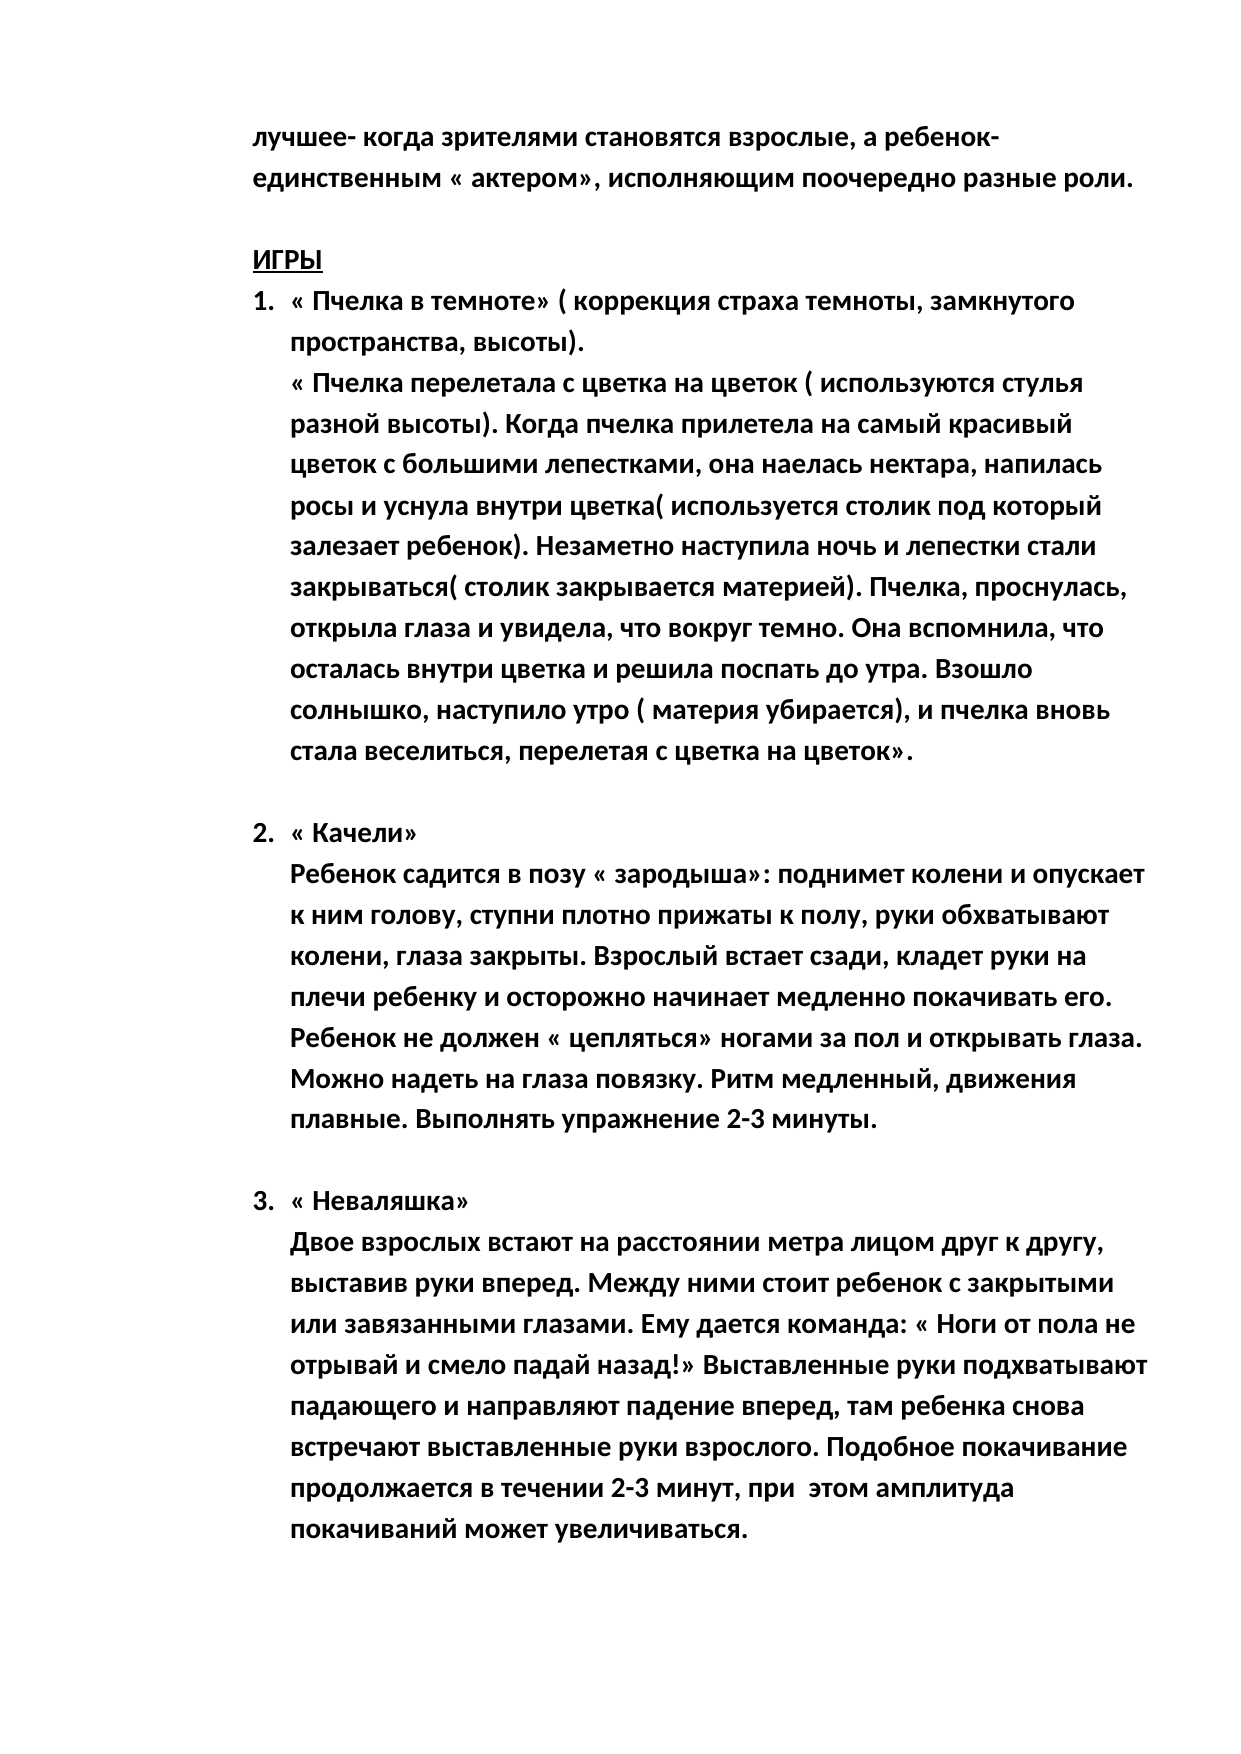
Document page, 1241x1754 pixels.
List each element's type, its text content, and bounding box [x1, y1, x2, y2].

list « Неваляшка» [252, 1182, 1152, 1218]
list « Качели» [252, 814, 1152, 850]
list ИГРЫ [252, 241, 1152, 277]
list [252, 118, 1152, 195]
list Двое взрослых встают на расстоянии метра лицом друг к другу, выставив руки вперед. Между ними стоит ребенок с закрытыми или завязанными глазами. Ему дается команда: « Ноги от пола не отрывай и смело падай назад!» Выставленные руки подхватывают падающего и направляют падение вперед, там ребенка снова встречают выставленные руки взрослого. Подобное покачивание продолжается в течении 2-3 минут, при этом амплитуда покачиваний может увеличиваться. [290, 1223, 1152, 1546]
list « Пчелка перелетала с цветка на цветок ( используются стулья разной высоты). Когда пчелка прилетела на самый красивый цветок с большими лепестками, она наелась нектара, напилась росы и уснула внутри цветка( используется столик под который залезает ребенок). Незаметно наступила ночь и лепестки стали закрываться( столик закрывается материей). Пчелка, проснулась, открыла глаза и увидела, что вокруг темно. Она вспомнила, что осталась внутри цветка и решила поспать до утра. Взошло солнышко, наступило утро ( материя убирается), и пчелка вновь стала веселиться, перелетая с цветка на цветок». [290, 364, 1152, 768]
list « Пчелка в темноте» ( коррекция страха темноты, замкнутого пространства, высоты). [252, 282, 1152, 358]
list Ребенок садится в позу « зародыша»: поднимет колени и опускает к ним голову, ступни плотно прижаты к полу, руки обхватывают колени, глаза закрыты. Взрослый встает сзади, кладет руки на плечи ребенку и осторожно начинает медленно покачивать его. Ребенок не должен « цепляться» ногами за пол и открывать глаза. Можно надеть на глаза повязку. Ритм медленный, движения плавные. Выполнять упражнение 2-3 минуты. [290, 855, 1152, 1136]
